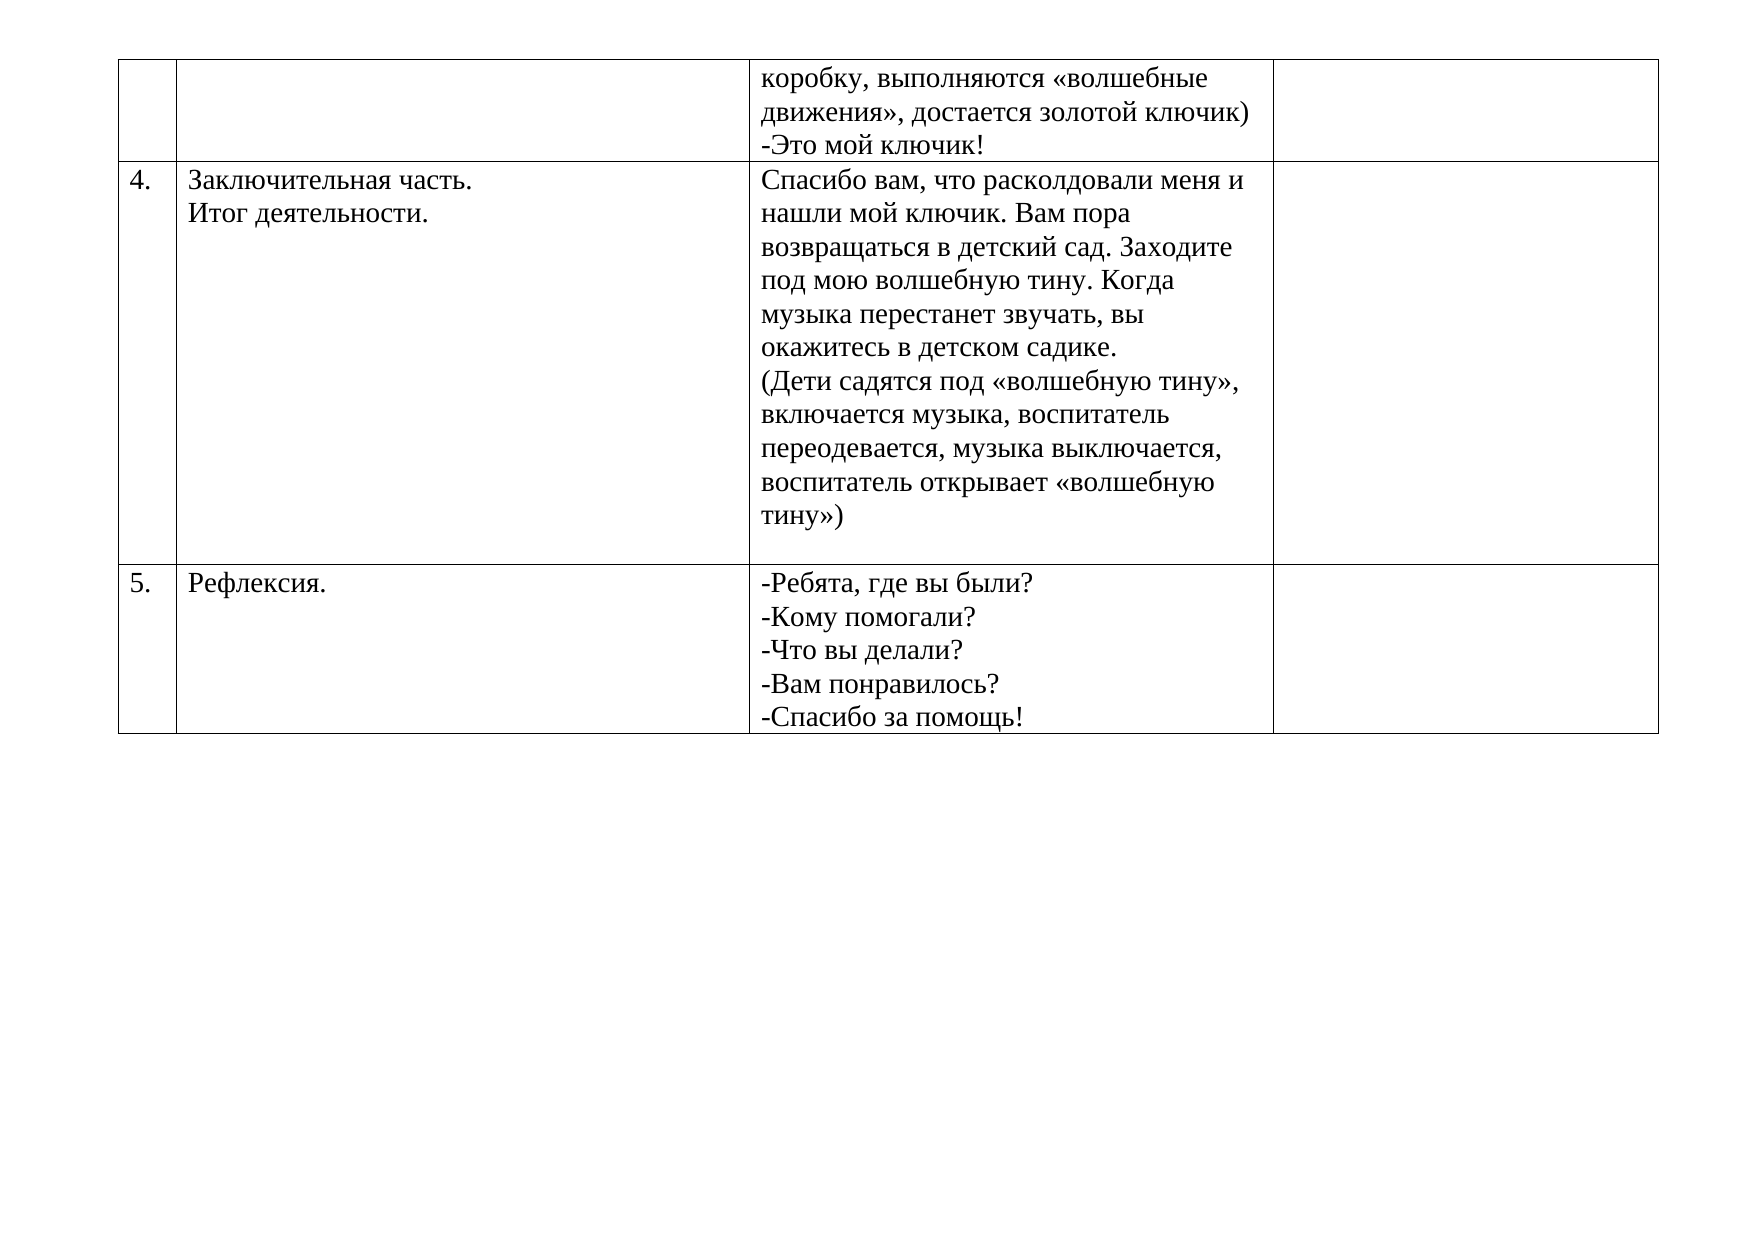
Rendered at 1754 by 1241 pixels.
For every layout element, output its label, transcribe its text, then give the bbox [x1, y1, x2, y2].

table_cell [1274, 565, 1658, 733]
table_cell 5. [119, 565, 176, 733]
table_cell Рефлексия. [177, 565, 749, 733]
table_cell 4. [119, 162, 176, 564]
table_cell 3. [119, 60, 176, 161]
table_cell -Ребята, где вы были? -Кому помогали? -Что вы делали? -Вам понравилось? -Спасибо за помощь! [750, 565, 1273, 733]
table_cell [1274, 162, 1658, 564]
table_cell Заключительная часть. Итог деятельности. [177, 162, 749, 564]
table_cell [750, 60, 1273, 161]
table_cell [177, 60, 749, 161]
table_cell [1274, 60, 1658, 161]
table_cell Спасибо вам, что расколдовали меня и нашли мой ключик. Вам пора возвращаться в детский сад. Заходите под мою волшебную тину. Когда музыка перестанет звучать, вы окажитесь в детском садике. (Дети садятся под «волшебную тину», включается музыка, воспитатель переодевается, музыка выключается, воспитатель открывает «волшебную тину») [750, 162, 1273, 564]
